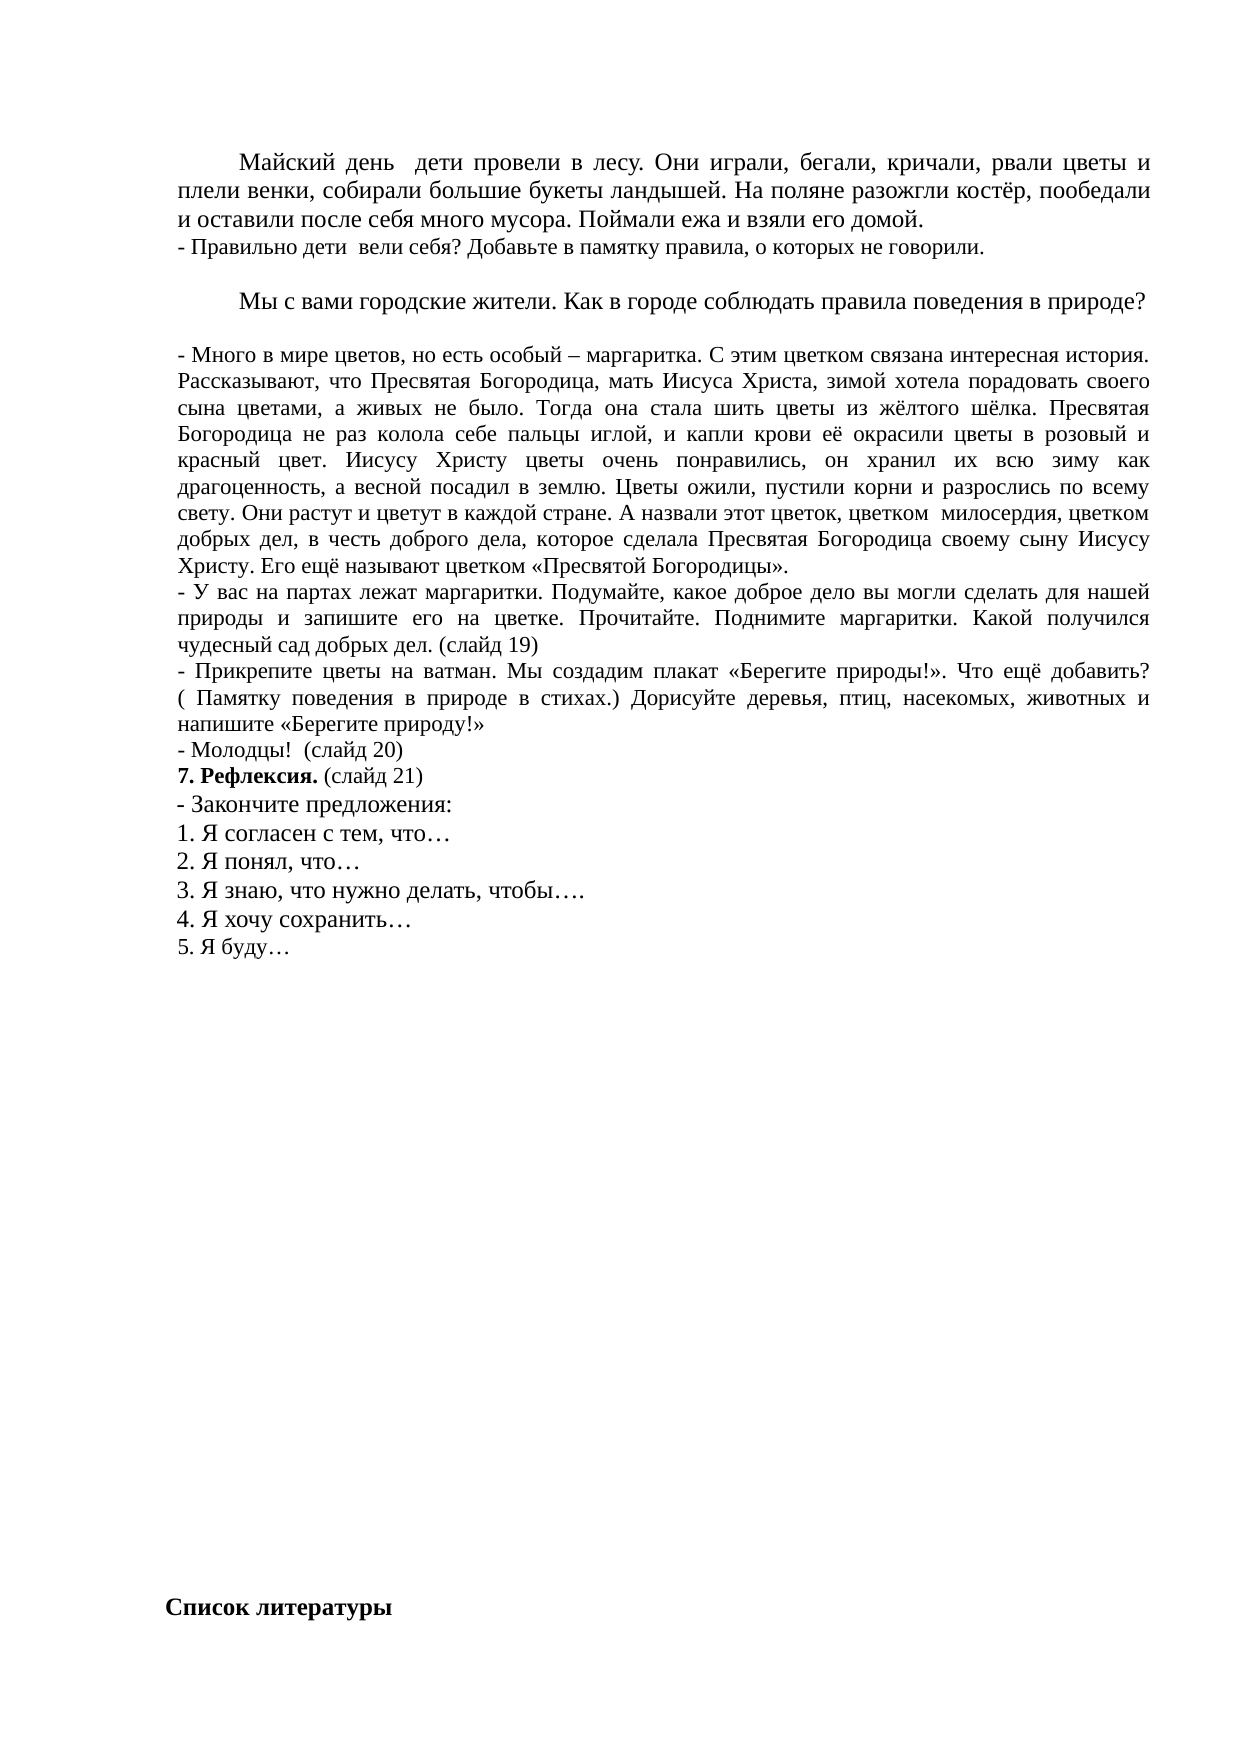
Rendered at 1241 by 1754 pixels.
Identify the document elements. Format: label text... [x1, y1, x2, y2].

text - Много в мире цветов, но есть особый – маргаритка. С этим цветком связана интересная история. Рассказывают, что Пресвятая Богородица, мать Иисуса Христа, зимой хотела порадовать своего сына цветами, а живых не было. Тогда она стала шить цветы из жёлтого шёлка. Пресвятая Богородица не раз колола себе пальцы иглой, и капли крови её окрасили цветы в розовый и красный цвет. Иисусу Христу цветы очень понравились, он хранил их всю зиму как драгоценность, а весной посадил в землю. Цветы ожили, пустили корни и разрослись по всему свету. Они растут и цветут в каждой стране. А назвали этот цветок, цветком милосердия, цветком добрых дел, в честь доброго дела, которое сделала Пресвятая Богородица своему сыну Иисусу Христу. Его ещё называют цветком «Пресвятой Богородицы». [177, 341, 1152, 578]
text - Молодцы! (слайд 20) [177, 736, 1152, 763]
text - Закончите предложения: [120, 789, 1152, 818]
text 2. Я понял, что… [120, 846, 1152, 875]
text Список литературы [118, 1592, 1152, 1620]
text 4. Я хочу сохранить… [120, 904, 1152, 933]
text 3. Я знаю, что нужно делать, чтобы…. [120, 875, 1152, 904]
text - У вас на партах лежат маргаритки. Подумайте, какое доброе дело вы могли сделать для нашей природы и запишите его на цветке. Прочитайте. Поднимите маргаритки. Какой получился чудесный сад добрых дел. (слайд 19) [177, 578, 1152, 657]
text 7. Рефлексия. (слайд 21) [177, 763, 1152, 789]
text 5. Я буду… [177, 933, 1152, 959]
text Мы с вами городские жители. Как в городе соблюдать правила поведения в природе? [177, 286, 1152, 314]
text - Прикрепите цветы на ватман. Мы создадим плакат «Берегите природы!». Что ещё добавить? ( Памятку поведения в природе в стихах.) Дорисуйте деревья, птиц, насекомых, животных и напишите «Берегите природу!» [177, 657, 1152, 736]
text - Правильно дети вели себя? Добавьте в памятку правила, о которых не говорили. [177, 233, 1152, 259]
text 1. Я согласен с тем, что… [120, 818, 1152, 846]
text Майский день дети провели в лесу. Они играли, бегали, кричали, рвали цветы и плели венки, собирали большие букеты ландышей. На поляне разожгли костёр, пообедали и оставили после себя много мусора. Поймали ежа и взяли его домой. [177, 147, 1152, 233]
